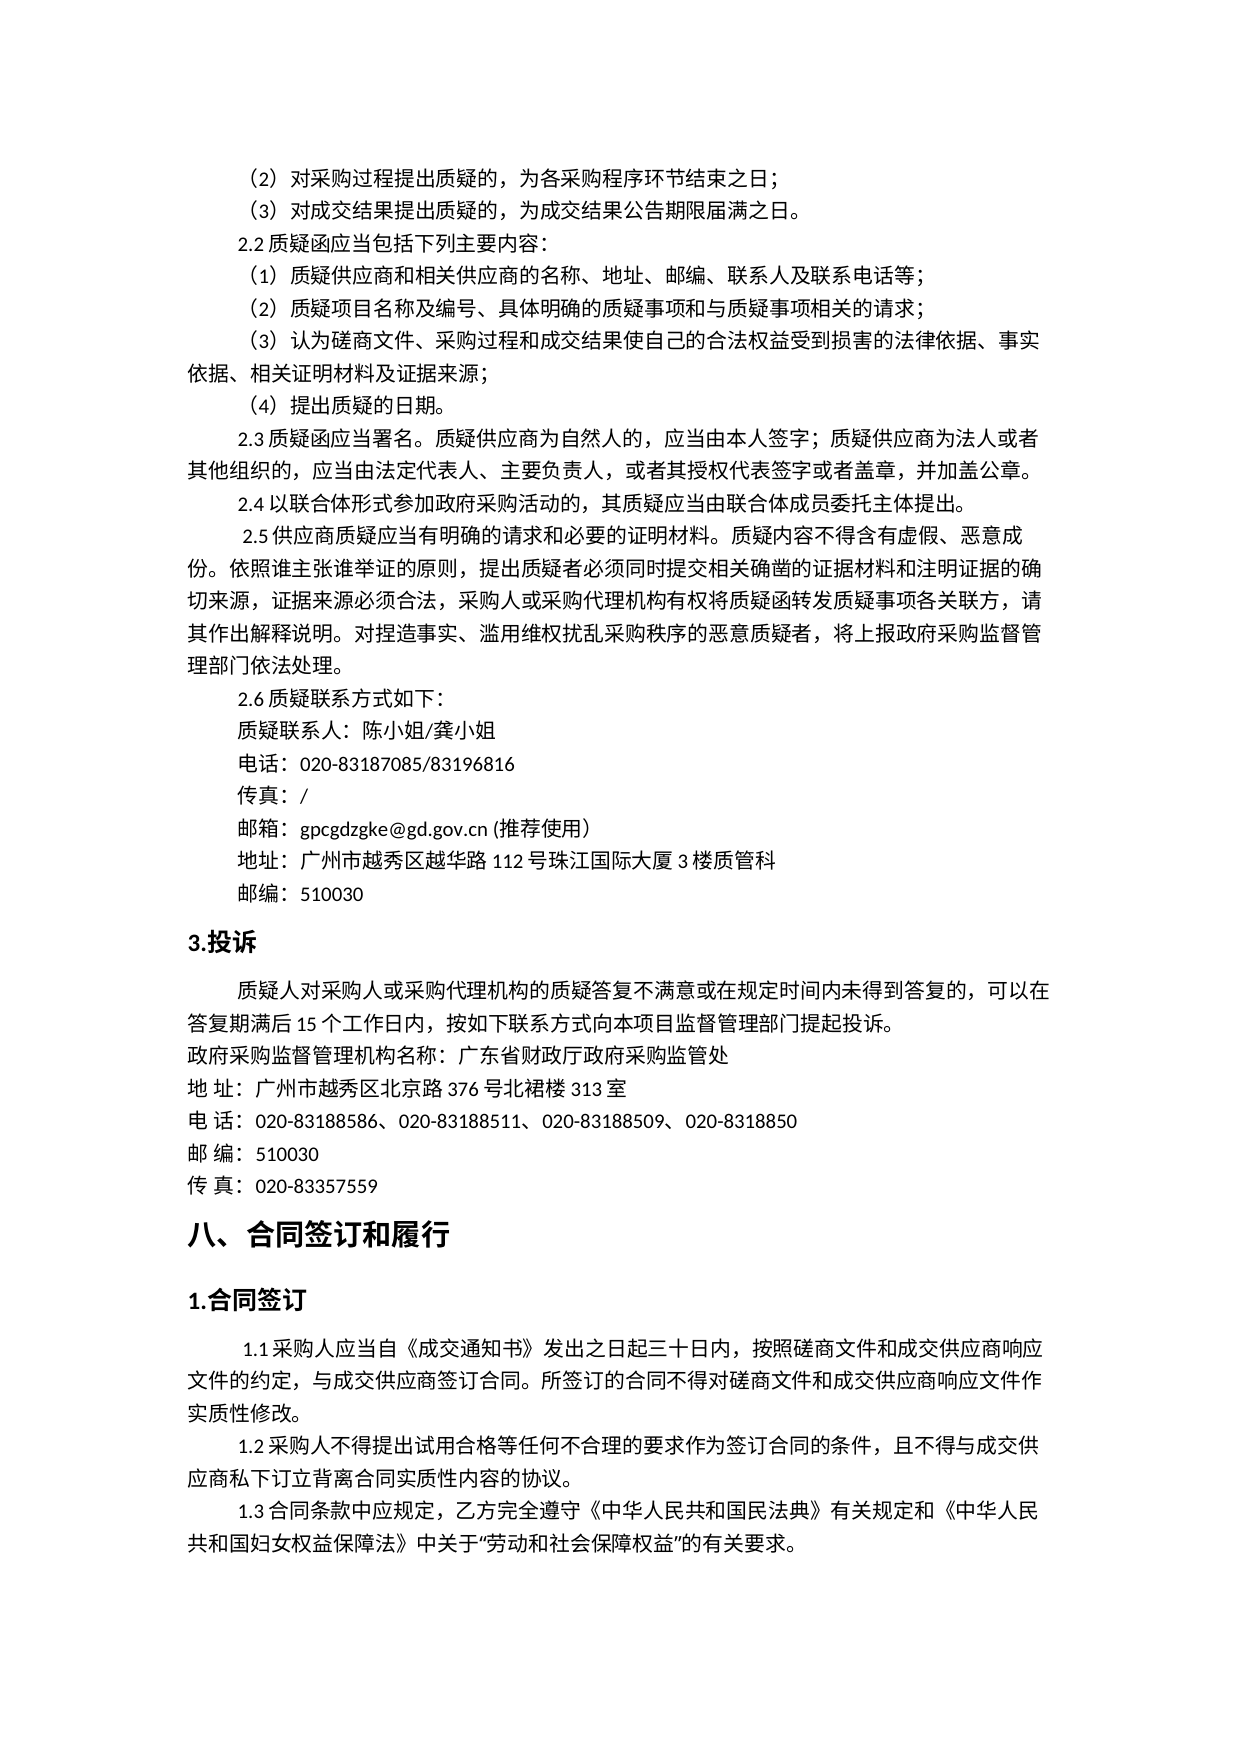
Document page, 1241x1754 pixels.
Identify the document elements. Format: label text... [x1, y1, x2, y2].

text （3）认为磋商文件、采购过程和成交结果使自己的合法权益受到损害的法律依据、事实依据、相关证明材料及证据来源； [187, 324, 1053, 389]
text 地 址：广州市越秀区北京路376号北裙楼313室 [187, 1072, 1053, 1104]
text 质疑联系人：陈小姐/龚小姐 [187, 714, 1053, 747]
text 邮 编：510030 [187, 1137, 1053, 1169]
text 3.投诉 [187, 909, 1053, 974]
text 1.3合同条款中应规定，乙方完全遵守《中华人民共和国民法典》有关规定和《中华人民共和国妇女权益保障法》中关于“劳动和社会保障权益”的有关要求。 [187, 1494, 1053, 1559]
text 2.6质疑联系方式如下： [187, 682, 1053, 714]
text 电话：020-83187085/83196816 [187, 747, 1053, 779]
text 八、合同签订和履行 [187, 1202, 1053, 1267]
text 2.2质疑函应当包括下列主要内容： [187, 227, 1053, 259]
text （4）提出质疑的日期。 [187, 389, 1053, 422]
text （1）质疑供应商和相关供应商的名称、地址、邮编、联系人及联系电话等； [187, 259, 1053, 292]
text （2）质疑项目名称及编号、具体明确的质疑事项和与质疑事项相关的请求； [187, 292, 1053, 324]
text 2.3质疑函应当署名。质疑供应商为自然人的，应当由本人签字；质疑供应商为法人或者其他组织的，应当由法定代表人、主要负责人，或者其授权代表签字或者盖章，并加盖公章。 [187, 422, 1053, 487]
text 地址：广州市越秀区越华路112号珠江国际大厦3楼质管科 [187, 844, 1053, 877]
text 传真：/ [187, 779, 1053, 812]
text 邮编：510030 [187, 877, 1053, 909]
text （2）对采购过程提出质疑的，为各采购程序环节结束之日； [187, 162, 1053, 194]
text 1.合同签订 [187, 1267, 1053, 1332]
text （3）对成交结果提出质疑的，为成交结果公告期限届满之日。 [187, 194, 1053, 227]
text 政府采购监督管理机构名称：广东省财政厅政府采购监管处 [187, 1039, 1053, 1072]
text 2.4以联合体形式参加政府采购活动的，其质疑应当由联合体成员委托主体提出。 [187, 487, 1053, 519]
text 电 话：020-83188586、020-83188511、020-83188509、020-8318850 [187, 1104, 1053, 1137]
text 1.2采购人不得提出试用合格等任何不合理的要求作为签订合同的条件，且不得与成交供应商私下订立背离合同实质性内容的协议。 [187, 1429, 1053, 1494]
text 1.1采购人应当自《成交通知书》发出之日起三十日内，按照磋商文件和成交供应商响应文件的约定，与成交供应商签订合同。所签订的合同不得对磋商文件和成交供应商响应文件作实质性修改。 [187, 1332, 1053, 1429]
text 质疑人对采购人或采购代理机构的质疑答复不满意或在规定时间内未得到答复的，可以在答复期满后15个工作日内，按如下联系方式向本项目监督管理部门提起投诉。 [187, 974, 1053, 1039]
text 2.5供应商质疑应当有明确的请求和必要的证明材料。质疑内容不得含有虚假、恶意成份。依照谁主张谁举证的原则，提出质疑者必须同时提交相关确凿的证据材料和注明证据的确切来源，证据来源必须合法，采购人或采购代理机构有权将质疑函转发质疑事项各关联方，请其作出解释说明。对捏造事实、滥用维权扰乱采购秩序的恶意质疑者，将上报政府采购监督管理部门依法处理。 [187, 519, 1053, 682]
text 邮箱：gpcgdzgke@gd.gov.cn (推荐使用） [187, 812, 1053, 844]
text 传 真：020-83357559 [187, 1169, 1053, 1202]
